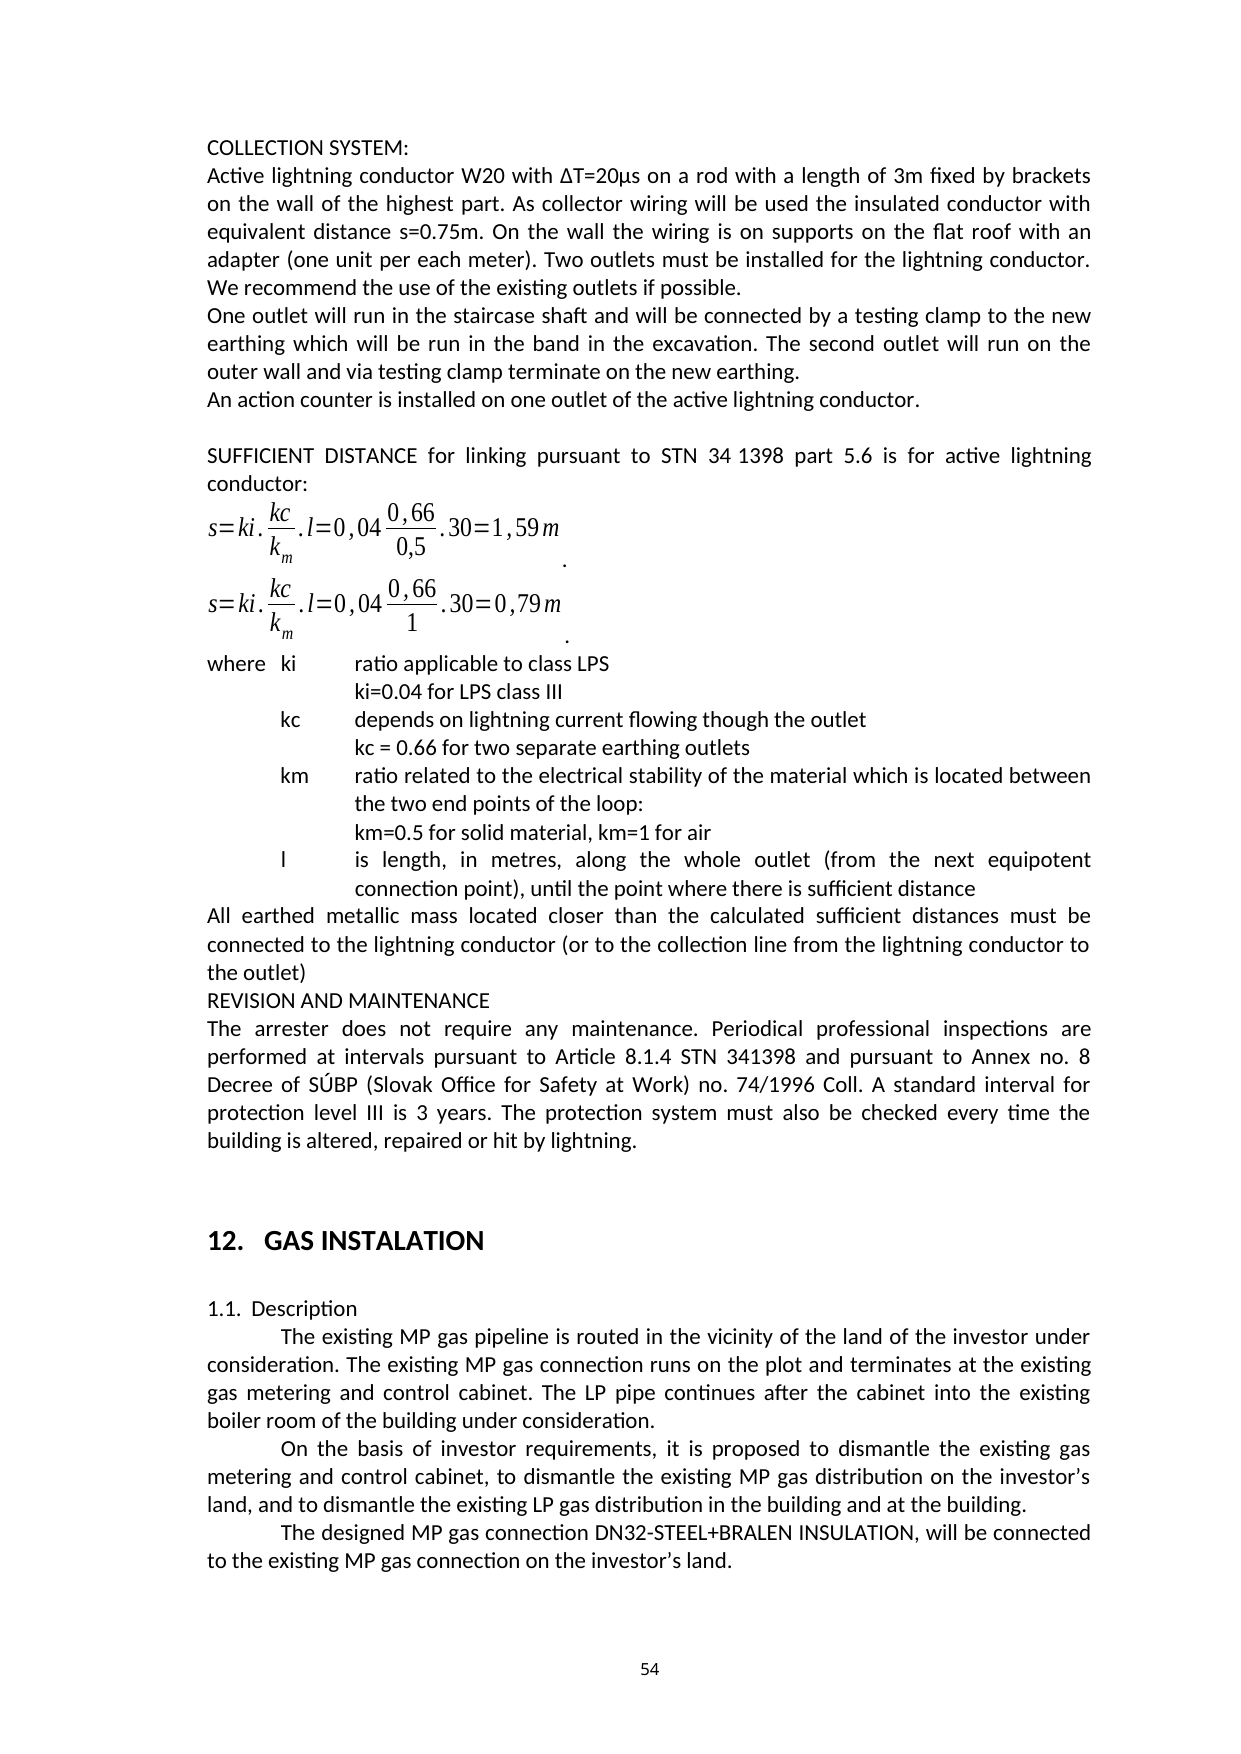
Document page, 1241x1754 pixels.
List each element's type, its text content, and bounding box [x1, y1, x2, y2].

text km=0.5 for solid material, km=1 for air [207, 818, 1092, 846]
text kc depends on lightning current flowing though the outlet [207, 706, 1092, 733]
text where ki ratio applicable to class LPS [207, 649, 1092, 677]
text l is length, in metres, along the whole outlet (from the next equipotent connection point), until the point where there is sufficient distance [281, 846, 1092, 902]
text km ratio related to the electrical stability of the material which is located between the two end points of the loop: [280, 762, 1092, 818]
text . [207, 573, 1092, 649]
text ki=0.04 for LPS class III [207, 677, 1092, 706]
text COLLECTION SYSTEM: [207, 133, 1078, 161]
text An action counter is installed on one outlet of the active lightning conductor. [207, 385, 1092, 413]
text Active lightning conductor W20 with ΔT=20µs on a rod with a length of 3m fixed by brackets on the wall of the highest part. As collector wiring will be used the insulated conductor with equivalent distance s=0.75m. On the wall the wiring is on supports on the flat roof with an adapter (one unit per each meter). Two outlets must be installed for the lightning conductor. We recommend the use of the existing outlets if possible. [207, 161, 1092, 301]
text 12. gas instalation [207, 1222, 1111, 1258]
text The arrester does not require any maintenance. Periodical professional inspections are performed at intervals pursuant to Article 8.1.4 STN 341398 and pursuant to Annex no. 8 Decree of SÚBP (Slovak Office for Safety at Work) no. 74/1996 Coll. A standard interval for protection level III is 3 years. The protection system must also be checked every time the building is altered, repaired or hit by lightning. [207, 1014, 1092, 1154]
text 1.1. Description [207, 1294, 1092, 1322]
text All earthed metallic mass located closer than the calculated sufficient distances must be connected to the lightning conductor (or to the collection line from the lightning conductor to the outlet) [207, 902, 1092, 986]
text One outlet will run in the staircase shaft and will be connected by a testing clamp to the new earthing which will be run in the band in the excavation. The second outlet will run on the outer wall and via testing clamp terminate on the new earthing. [207, 301, 1092, 385]
text REVISION AND MAINTENANCE [207, 986, 1092, 1014]
text kc = 0.66 for two separate earthing outlets [281, 733, 1092, 762]
text . [207, 497, 1092, 573]
text The existing MP gas pipeline is routed in the vicinity of the land of the investor under consideration. The existing MP gas connection runs on the plot and terminates at the existing gas metering and control cabinet. The LP pipe continues after the cabinet into the existing boiler room of the building under consideration. [207, 1322, 1092, 1434]
text The designed MP gas connection DN32-STEEL+BRALEN INSULATION, will be connected to the existing MP gas connection on the investor’s land. [207, 1518, 1092, 1574]
text SUFFICIENT DISTANCE for linking pursuant to STN 34 1398 part 5.6 is for active lightning conductor: [207, 441, 1092, 497]
text On the basis of investor requirements, it is proposed to dismantle the existing gas metering and control cabinet, to dismantle the existing MP gas distribution on the investor’s land, and to dismantle the existing LP gas distribution in the building and at the building. [207, 1434, 1092, 1518]
